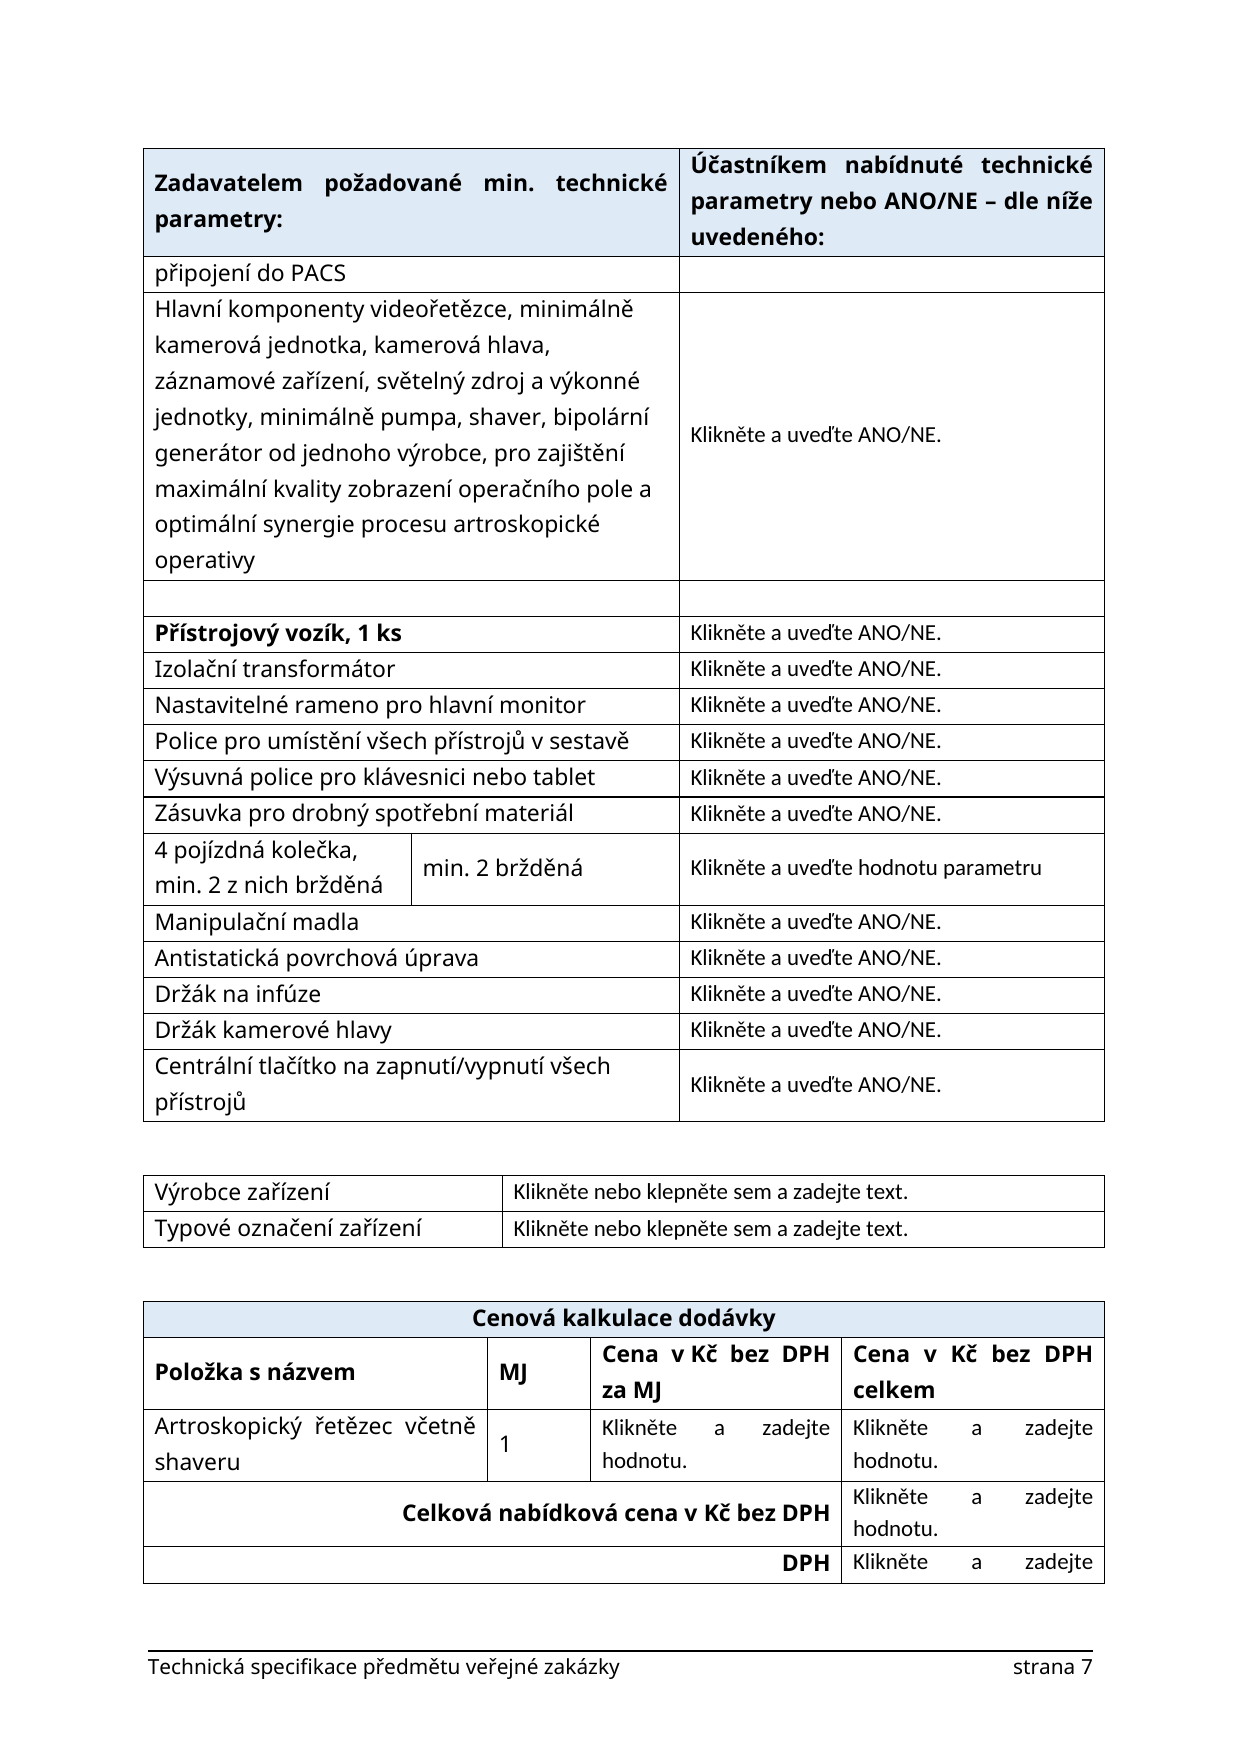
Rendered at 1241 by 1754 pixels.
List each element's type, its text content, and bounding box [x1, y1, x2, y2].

table_cell Artroskopický řetězec včetně shaveru [144, 1410, 487, 1481]
table_cell [680, 581, 1104, 616]
table_cell Držák na infúze [144, 978, 679, 1013]
table_cell MJ [488, 1338, 590, 1409]
table_header Účastníkem nabídnuté technické parametry nebo ANO/NE – dle níže uvedeného: [680, 149, 1104, 256]
table_cell Výsuvná police pro klávesnici nebo tablet [144, 761, 679, 796]
table_cell Cena v Kč bez DPH za MJ [591, 1338, 841, 1409]
table_cell Typové označení zařízení [144, 1212, 502, 1247]
table_cell Celková nabídková cena v Kč bez DPH [144, 1482, 841, 1546]
table_cell [144, 581, 679, 616]
table_cell Izolační transformátor [144, 653, 679, 688]
table_header Výrobce zařízení [144, 1176, 502, 1211]
table_cell Držák kamerové hlavy [144, 1014, 679, 1049]
table_cell Centrální tlačítko na zapnutí/vypnutí všech přístrojů [144, 1050, 679, 1121]
table_header Cenová kalkulace dodávky [144, 1302, 1104, 1337]
table_cell DPH [144, 1547, 841, 1582]
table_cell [144, 257, 679, 292]
table_cell 1 [488, 1410, 590, 1481]
table_cell Manipulační madla [144, 906, 679, 941]
table_cell Hlavní komponenty videořetězce, minimálně kamerová jednotka, kamerová hlava, záznamové zařízení, světelný zdroj a výkonné jednotky, minimálně pumpa, shaver, bipolární generátor od jednoho výrobce, pro zajištění maximální kvality zobrazení operačního pole a optimální synergie procesu artroskopické operativy [144, 293, 679, 579]
table_cell Cena v Kč bez DPH celkem [842, 1338, 1104, 1409]
table_cell Nastavitelné rameno pro hlavní monitor [144, 689, 679, 724]
table_header Zadavatelem požadované min. technické parametry: [144, 149, 679, 256]
table_cell Antistatická povrchová úprava [144, 942, 679, 977]
table_cell Přístrojový vozík, 1 ks [144, 617, 679, 652]
table_cell Položka s názvem [144, 1338, 487, 1409]
table_cell 4 pojízdná kolečka, min. 2 z nich bržděná [144, 834, 411, 904]
table_cell Zásuvka pro drobný spotřební materiál [144, 798, 679, 832]
table_cell min. 2 bržděná [412, 834, 679, 904]
table_cell Police pro umístění všech přístrojů v sestavě [144, 725, 679, 760]
